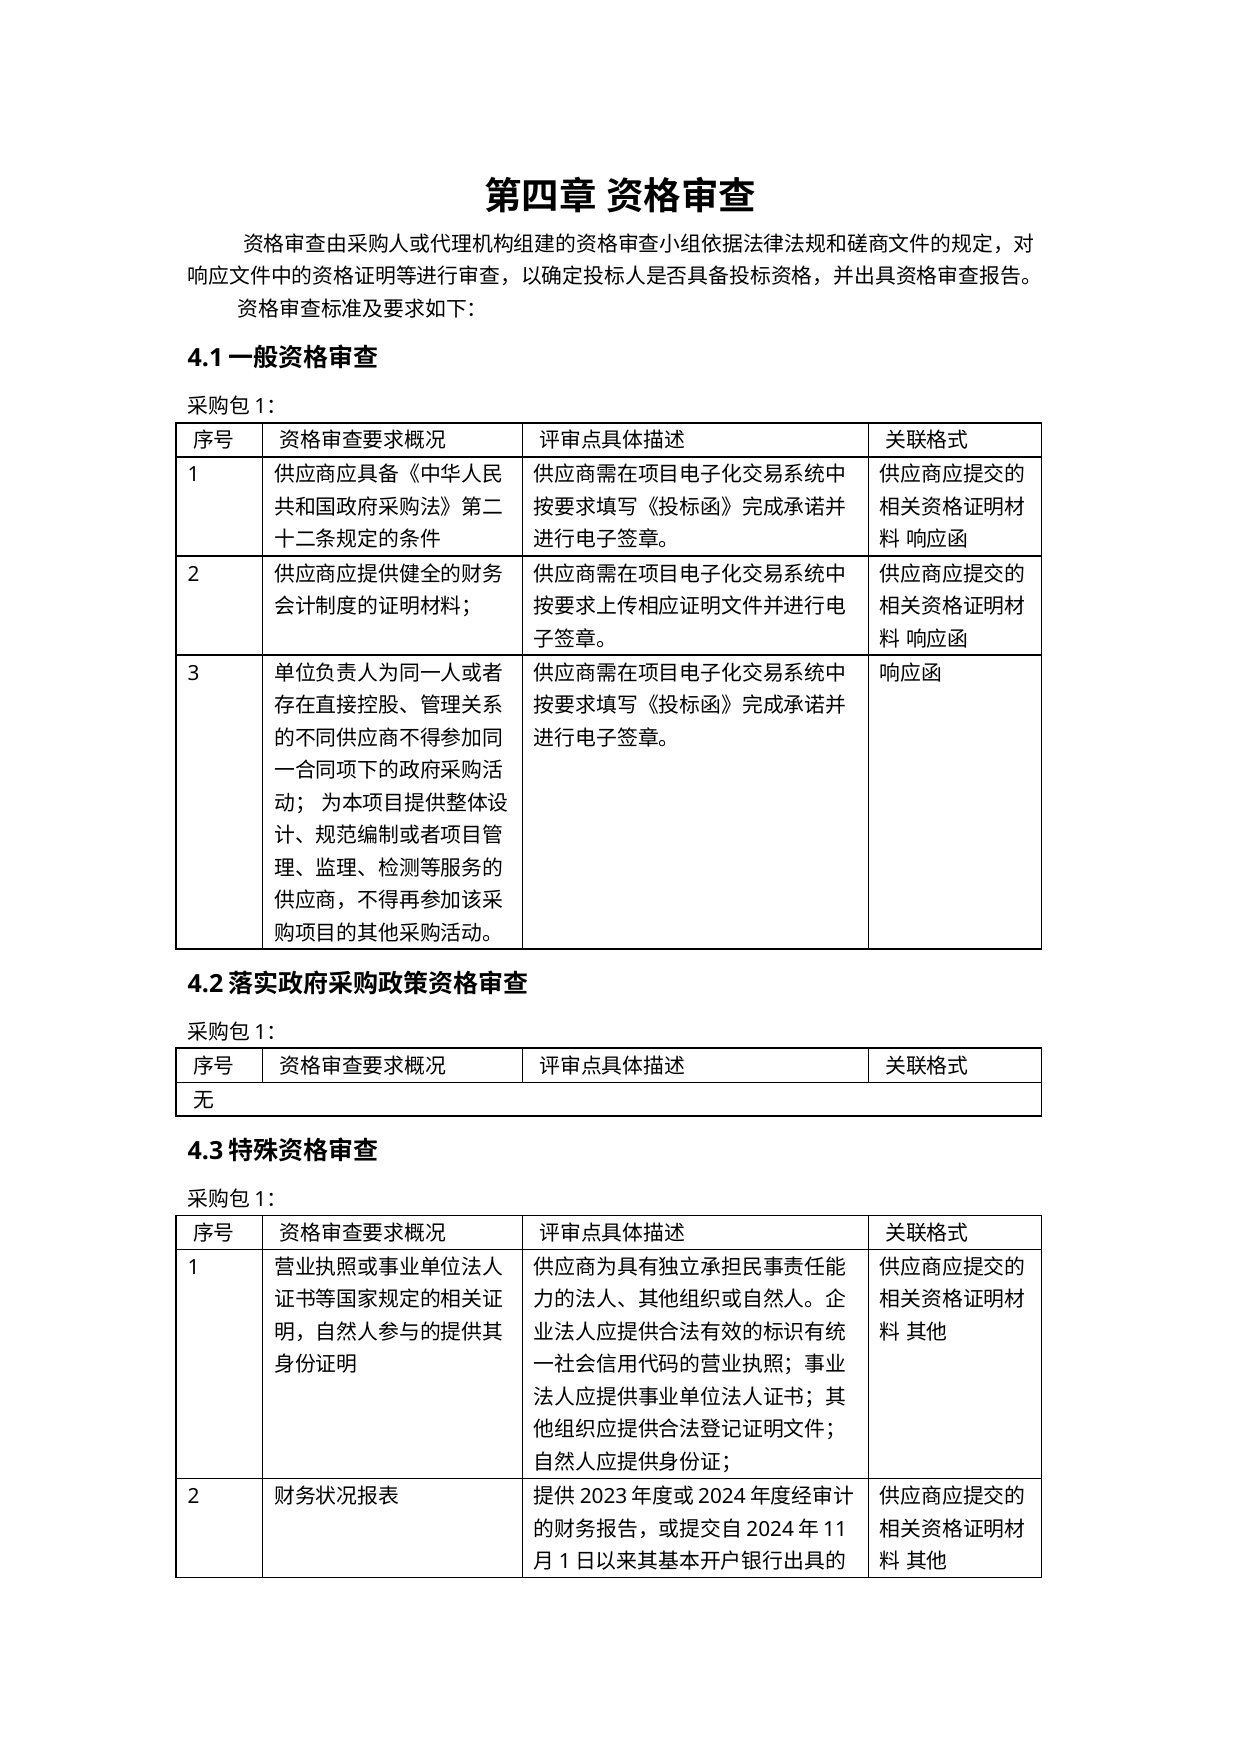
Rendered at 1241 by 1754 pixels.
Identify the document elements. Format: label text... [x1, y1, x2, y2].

table_header 评审点具体描述 [523, 1049, 868, 1081]
text 4.3特殊资格审查 [187, 1117, 1053, 1182]
table_cell 供应商应提交的相关资格证明材料 其他 [869, 1250, 1041, 1478]
table_header 评审点具体描述 [523, 424, 868, 456]
table_cell 供应商应提交的相关资格证明材料 响应函 [869, 557, 1041, 654]
table_cell 2 [177, 1479, 262, 1577]
table_header 评审点具体描述 [523, 1216, 868, 1248]
table_cell 响应函 [869, 656, 1041, 948]
table_header 资格审查要求概况 [263, 424, 522, 456]
table_cell 无 [177, 1083, 1041, 1115]
table_cell 单位负责人为同一人或者存在直接控股、管理关系的不同供应商不得参加同一合同项下的政府采购活动； 为本项目提供整体设计、规范编制或者项目管理、监理、检测等服务的供应商，不得再参加该采购项目的其他采购活动。 [263, 656, 522, 948]
text 采购包1： [187, 389, 1053, 422]
text 第四章 资格审查 [187, 162, 1053, 227]
text 采购包1： [187, 1015, 1053, 1047]
text 资格审查由采购人或代理机构组建的资格审查小组依据法律法规和磋商文件的规定，对响应文件中的资格证明等进行审查，以确定投标人是否具备投标资格，并出具资格审查报告。 [187, 227, 1053, 292]
table_cell 供应商应具备《中华人民共和国政府采购法》第二十二条规定的条件 [263, 458, 522, 555]
table_cell 供应商应提交的相关资格证明材料 响应函 [869, 458, 1041, 555]
table_cell 供应商应提供健全的财务会计制度的证明材料； [263, 557, 522, 654]
text 4.2落实政府采购政策资格审查 [187, 950, 1053, 1015]
table_header 关联格式 [869, 1049, 1041, 1081]
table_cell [523, 1479, 868, 1577]
table_header 关联格式 [869, 1216, 1041, 1248]
table_cell 供应商需在项目电子化交易系统中按要求上传相应证明文件并进行电子签章。 [523, 557, 868, 654]
text 采购包1： [187, 1182, 1053, 1214]
table_cell 2 [177, 557, 262, 654]
table_header 关联格式 [869, 424, 1041, 456]
table_header 序号 [177, 424, 262, 456]
text 资格审查标准及要求如下： [187, 292, 1053, 324]
table_cell 3 [177, 656, 262, 948]
table_cell 1 [177, 458, 262, 555]
table_cell 营业执照或事业单位法人证书等国家规定的相关证明，自然人参与的提供其身份证明 [263, 1250, 522, 1478]
table_cell 供应商为具有独立承担民事责任能力的法人、其他组织或自然人。企业法人应提供合法有效的标识有统一社会信用代码的营业执照；事业法人应提供事业单位法人证书；其他组织应提供合法登记证明文件；自然人应提供身份证； [523, 1250, 868, 1478]
table_cell 财务状况报表 [263, 1479, 522, 1577]
table_header 资格审查要求概况 [263, 1216, 522, 1248]
table_header 序号 [177, 1049, 262, 1081]
table_cell 供应商需在项目电子化交易系统中按要求填写《投标函》完成承诺并进行电子签章。 [523, 656, 868, 948]
table_header 序号 [177, 1216, 262, 1248]
table_cell 1 [177, 1250, 262, 1478]
table_header 资格审查要求概况 [263, 1049, 522, 1081]
table_cell 供应商应提交的相关资格证明材料 其他 [869, 1479, 1041, 1577]
table_cell 供应商需在项目电子化交易系统中按要求填写《投标函》完成承诺并进行电子签章。 [523, 458, 868, 555]
text 4.1一般资格审查 [187, 324, 1053, 389]
